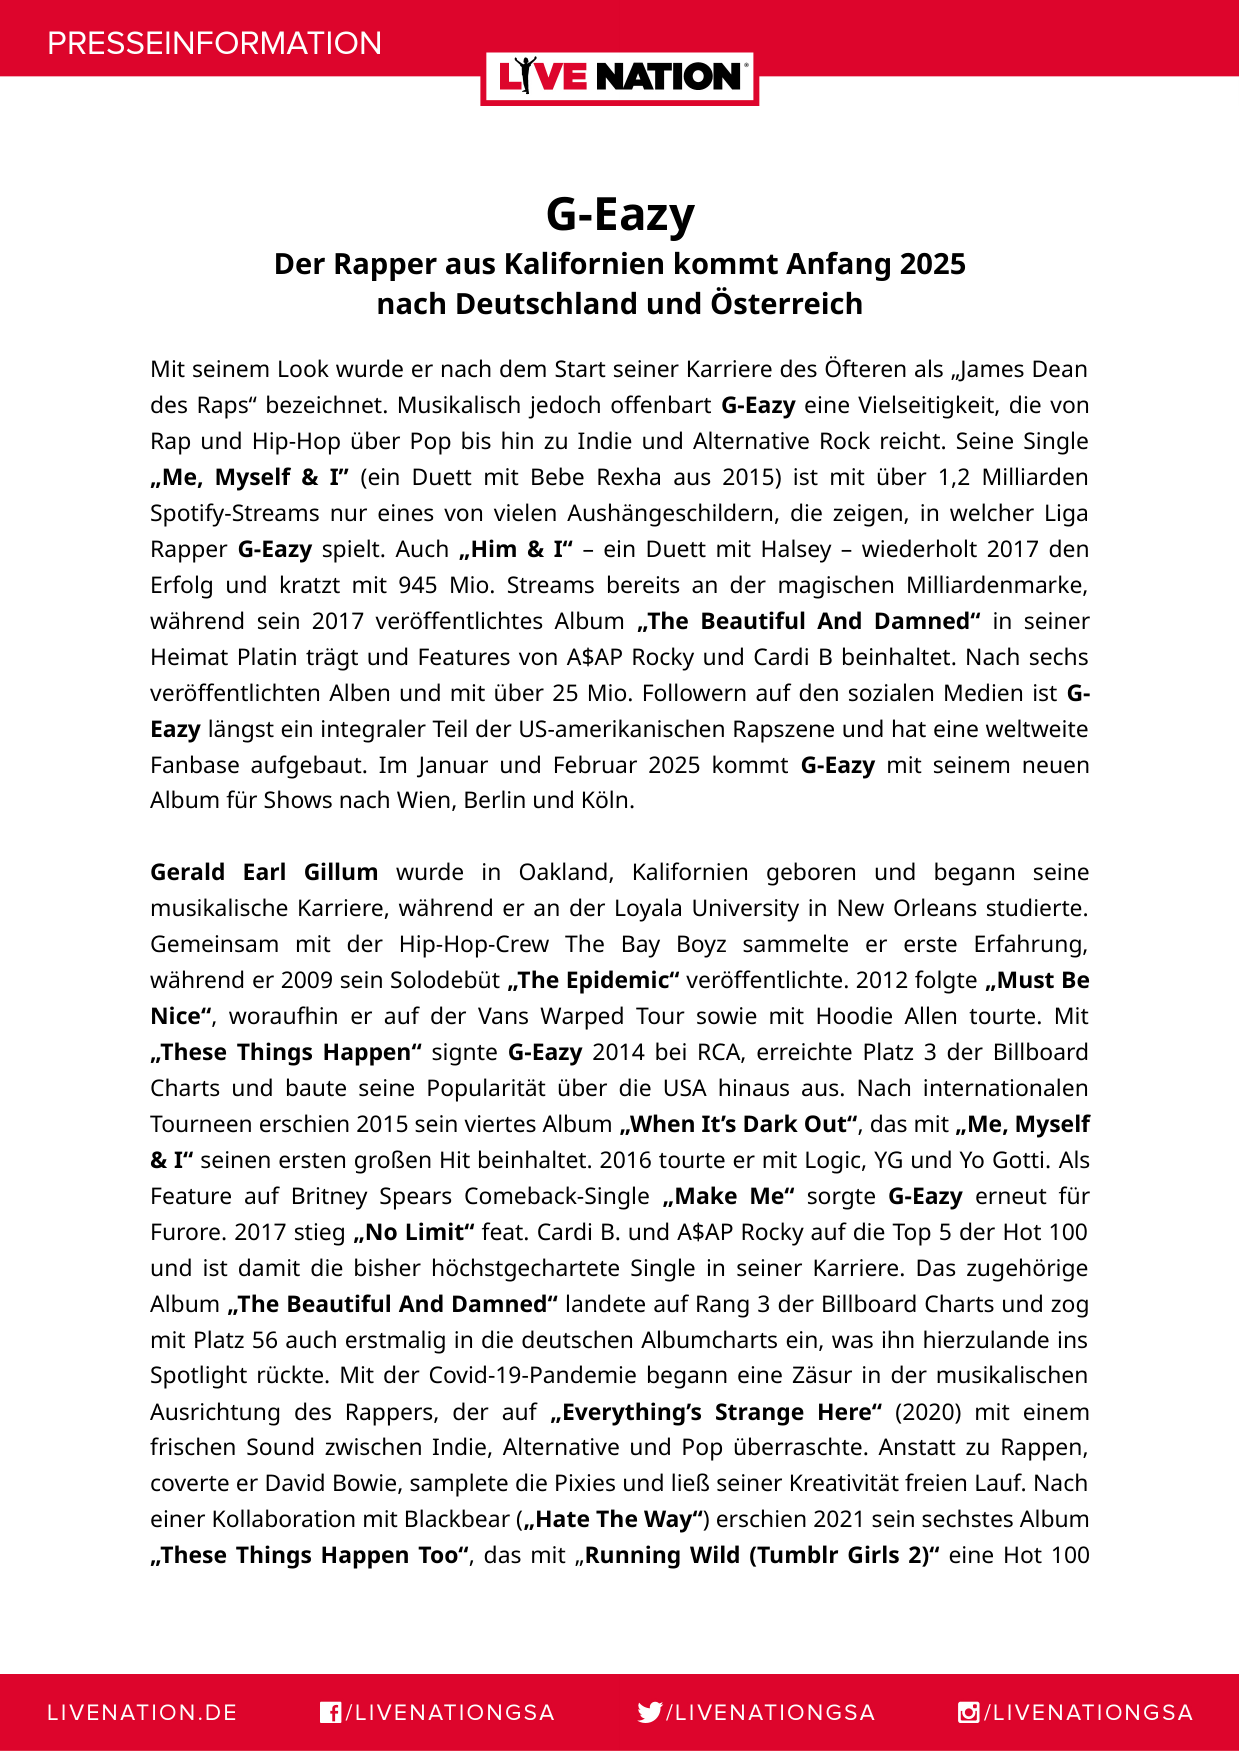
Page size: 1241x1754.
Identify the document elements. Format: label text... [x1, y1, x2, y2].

text nach Deutschland und Österreich [150, 283, 1090, 323]
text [150, 856, 1090, 1570]
picture [0, 0, 1239, 106]
picture [0, 1674, 1239, 1751]
text Der Rapper aus Kalifornien kommt Anfang 2025 [150, 244, 1090, 283]
title G-Eazy [150, 181, 1090, 244]
text Mit seinem Look wurde er nach dem Start seiner Karriere des Öfteren als „James Dean des Raps“ bezeichnet. Musikalisch jedoch offenbart G-Eazy eine Vielseitigkeit, die von Rap und Hip-Hop über Pop bis hin zu Indie und Alternative Rock reicht. Seine Single „Me, Myself & I” (ein Duett mit Bebe Rexha aus 2015) ist mit über 1,2 Milliarden Spotify-Streams nur eines von vielen Aushängeschildern, die zeigen, in welcher Liga Rapper G-Eazy spielt. Auch „Him & I“ – ein Duett mit Halsey – wiederholt 2017 den Erfolg und kratzt mit 945 Mio. Streams bereits an der magischen Milliardenmarke, während sein 2017 veröffentlichtes Album „The Beautiful And Damned“ in seiner Heimat Platin trägt und Features von A$AP Rocky und Cardi B beinhaltet. Nach sechs veröffentlichten Alben und mit über 25 Mio. Followern auf den sozialen Medien ist G-Eazy längst ein integraler Teil der US-amerikanischen Rapszene und hat eine weltweite Fanbase aufgebaut. Im Januar und Februar 2025 kommt G-Eazy mit seinem neuen Album für Shows nach Wien, Berlin und Köln. [150, 353, 1090, 816]
